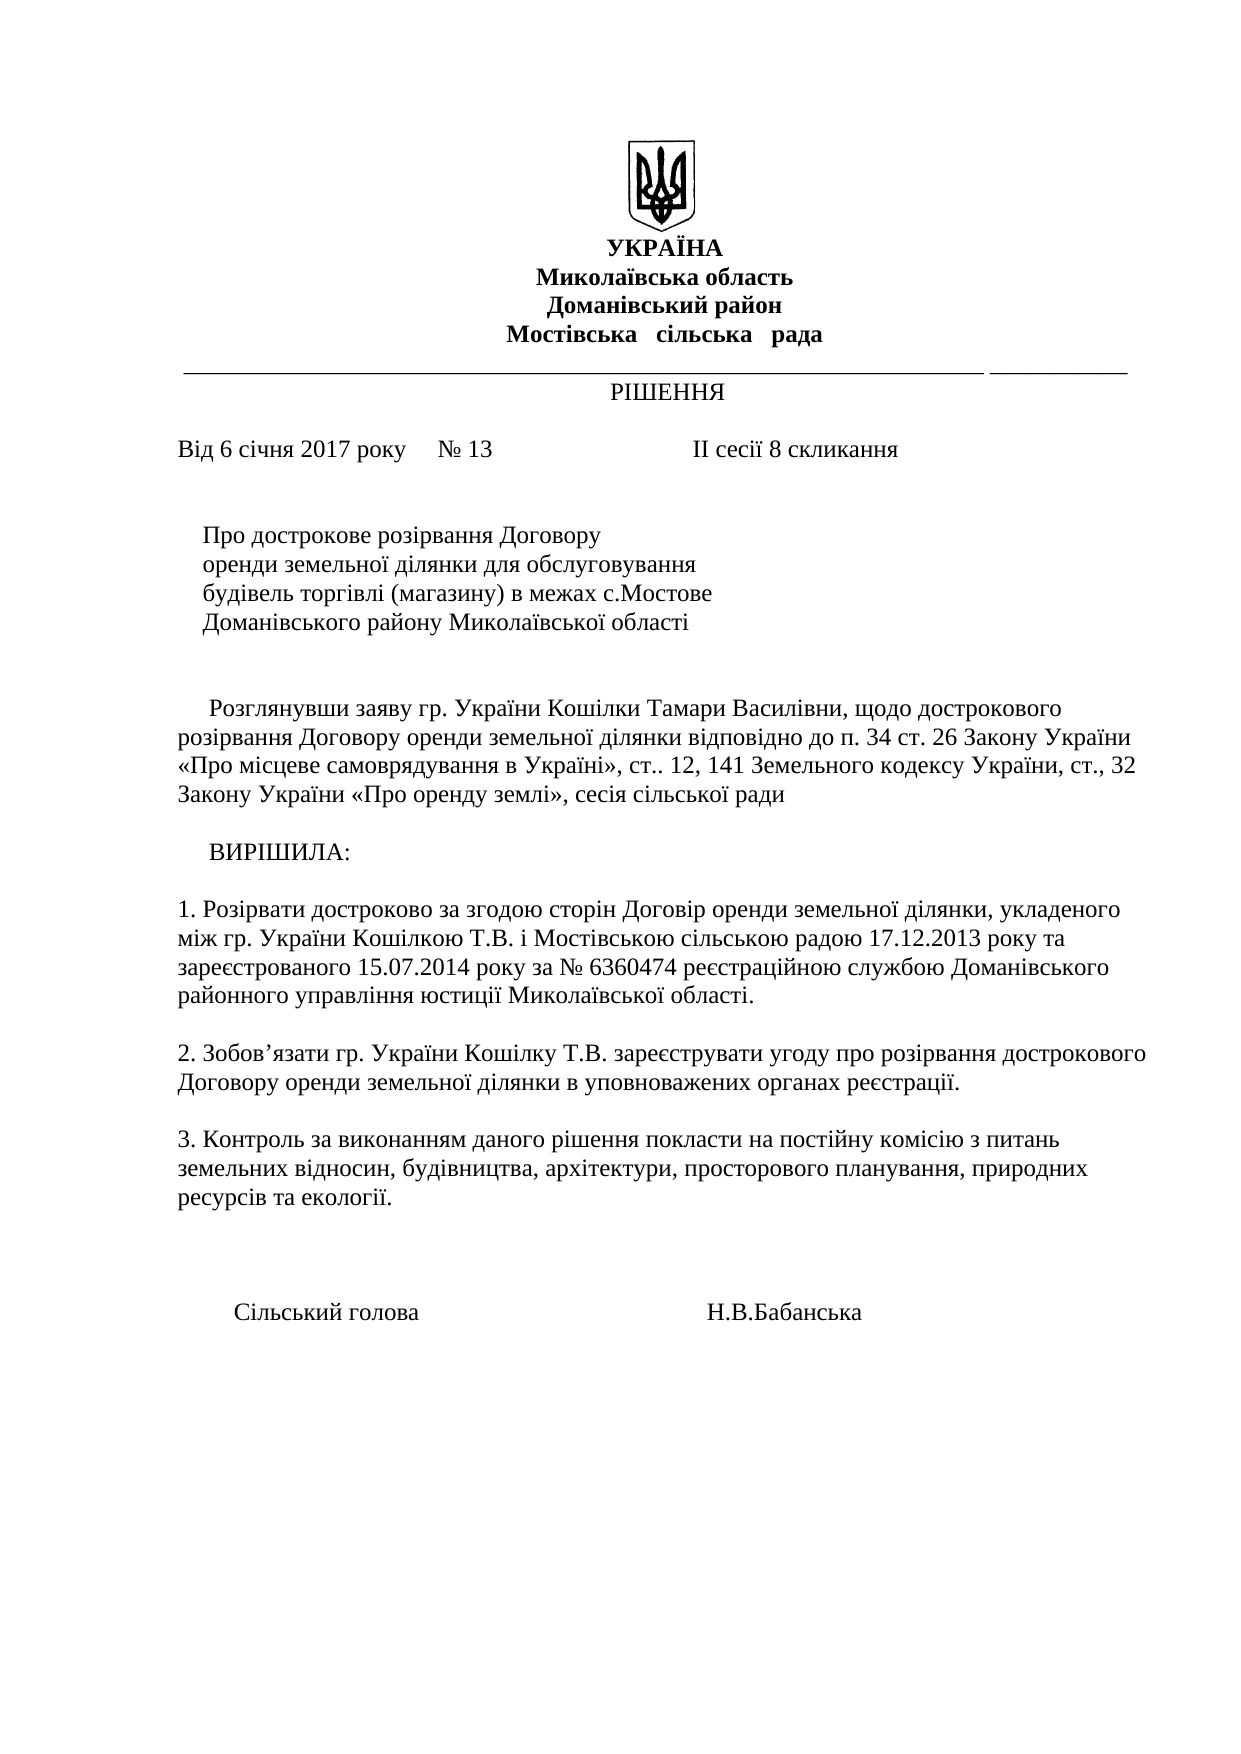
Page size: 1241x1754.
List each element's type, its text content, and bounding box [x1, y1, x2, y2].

title УКРАЇНА [177, 233, 1152, 262]
subtitle Мостівська сільська рада [177, 319, 1152, 348]
text будівель торгівлі (магазину) в межах с.Мостове [177, 578, 1152, 607]
text Сільський голова Н.В.Бабанська [177, 1297, 1152, 1326]
text Доманівський район [177, 291, 1152, 319]
title Миколаївська область [177, 262, 1152, 291]
text ВИРІШИЛА: [177, 837, 1152, 866]
text 1. Розірвати достроково за згодою сторін Договір оренди земельної ділянки, укладеного між гр. України Кошілкою Т.В. і Мостівською сільською радою 17.12.2013 року та зареєстрованого 15.07.2014 року за № 6360474 реєстраційною службою Доманівського районного управління юстиції Миколаївської області. [177, 894, 1152, 1009]
text РІШЕННЯ [177, 377, 1152, 406]
text Доманівського району Миколаївської області [177, 607, 1152, 636]
text 3. Контроль за виконанням даного рішення покласти на постійну комісію з питань земельних відносин, будівництва, архітектури, просторового планування, природних ресурсів та екології. [177, 1124, 1152, 1211]
text 2. Зобов’язати гр. України Кошілку Т.В. зареєструвати угоду про розірвання дострокового Договору оренди земельної ділянки в уповноважених органах реєстрації. [177, 1038, 1152, 1096]
text Розглянувши заяву гр. України Кошілки Тамари Василівни, щодо дострокового розірвання Договору оренди земельної ділянки відповідно до п. 34 ст. 26 Закону України «Про місцеве самоврядування в Україні», ст.. 12, 141 Земельного кодексу України, ст., 32 Закону України «Про оренду землі», сесія сільської ради [177, 693, 1152, 808]
text ________________________________________________________________ ___________ [177, 348, 1152, 377]
text Про дострокове розірвання Договору [177, 521, 1152, 549]
text Від 6 січня 2017 року № 13 ІІ сесії 8 скликання [177, 434, 1152, 463]
text оренди земельної ділянки для обслуговування [177, 549, 1152, 578]
